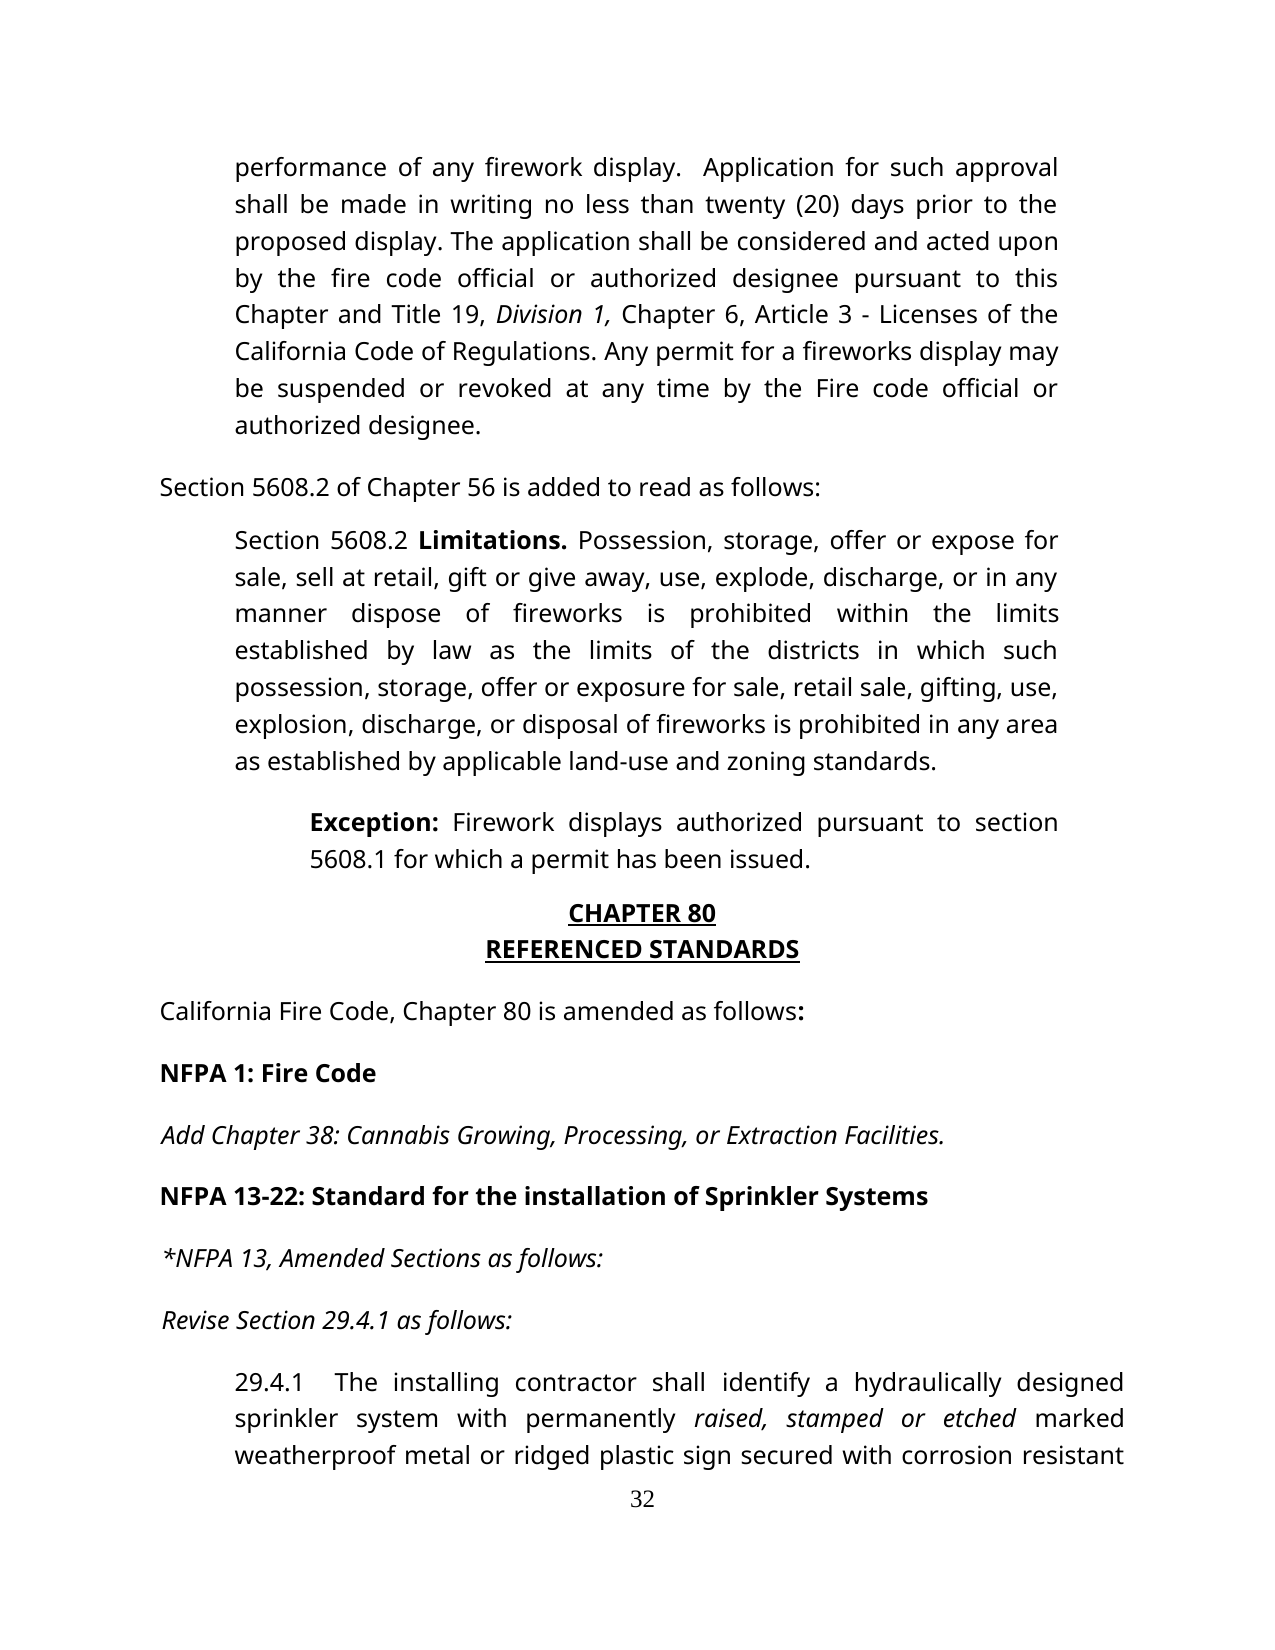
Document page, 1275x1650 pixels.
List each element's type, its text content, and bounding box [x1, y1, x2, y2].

text Add Chapter 38: Cannabis Growing, Processing, or Extraction Facilities. [159, 1117, 1125, 1151]
text *NFPA 13, Amended Sections as follows: [159, 1241, 1125, 1275]
text Section 5608.2 of Chapter 56 is added to read as follows: [159, 469, 1059, 503]
text Revise Section 29.4.1 as follows: [159, 1303, 1125, 1337]
text CHAPTER 80 [159, 895, 1125, 929]
text Exception: Firework displays authorized pursuant to section 5608.1 for which a permit has been issued. [309, 805, 1059, 876]
text REFERENCED STANDARDS [159, 932, 1125, 966]
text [234, 150, 1059, 441]
text Section 5608.2 Limitations. Possession, storage, offer or expose for sale, sell at retail, gift or give away, use, explode, discharge, or in any manner dispose of fireworks is prohibited within the limits established by law as the limits of the districts in which such possession, storage, offer or exposure for sale, retail sale, gifting, use, explosion, discharge, or disposal of fireworks is prohibited in any area as established by applicable land-use and zoning standards. [234, 523, 1059, 777]
text California Fire Code, Chapter 80 is amended as follows: [159, 994, 1125, 1028]
text NFPA 1: Fire Code [159, 1056, 1125, 1089]
text NFPA 13-22: Standard for the installation of Sprinkler Systems [159, 1179, 1125, 1213]
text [234, 1364, 1125, 1472]
